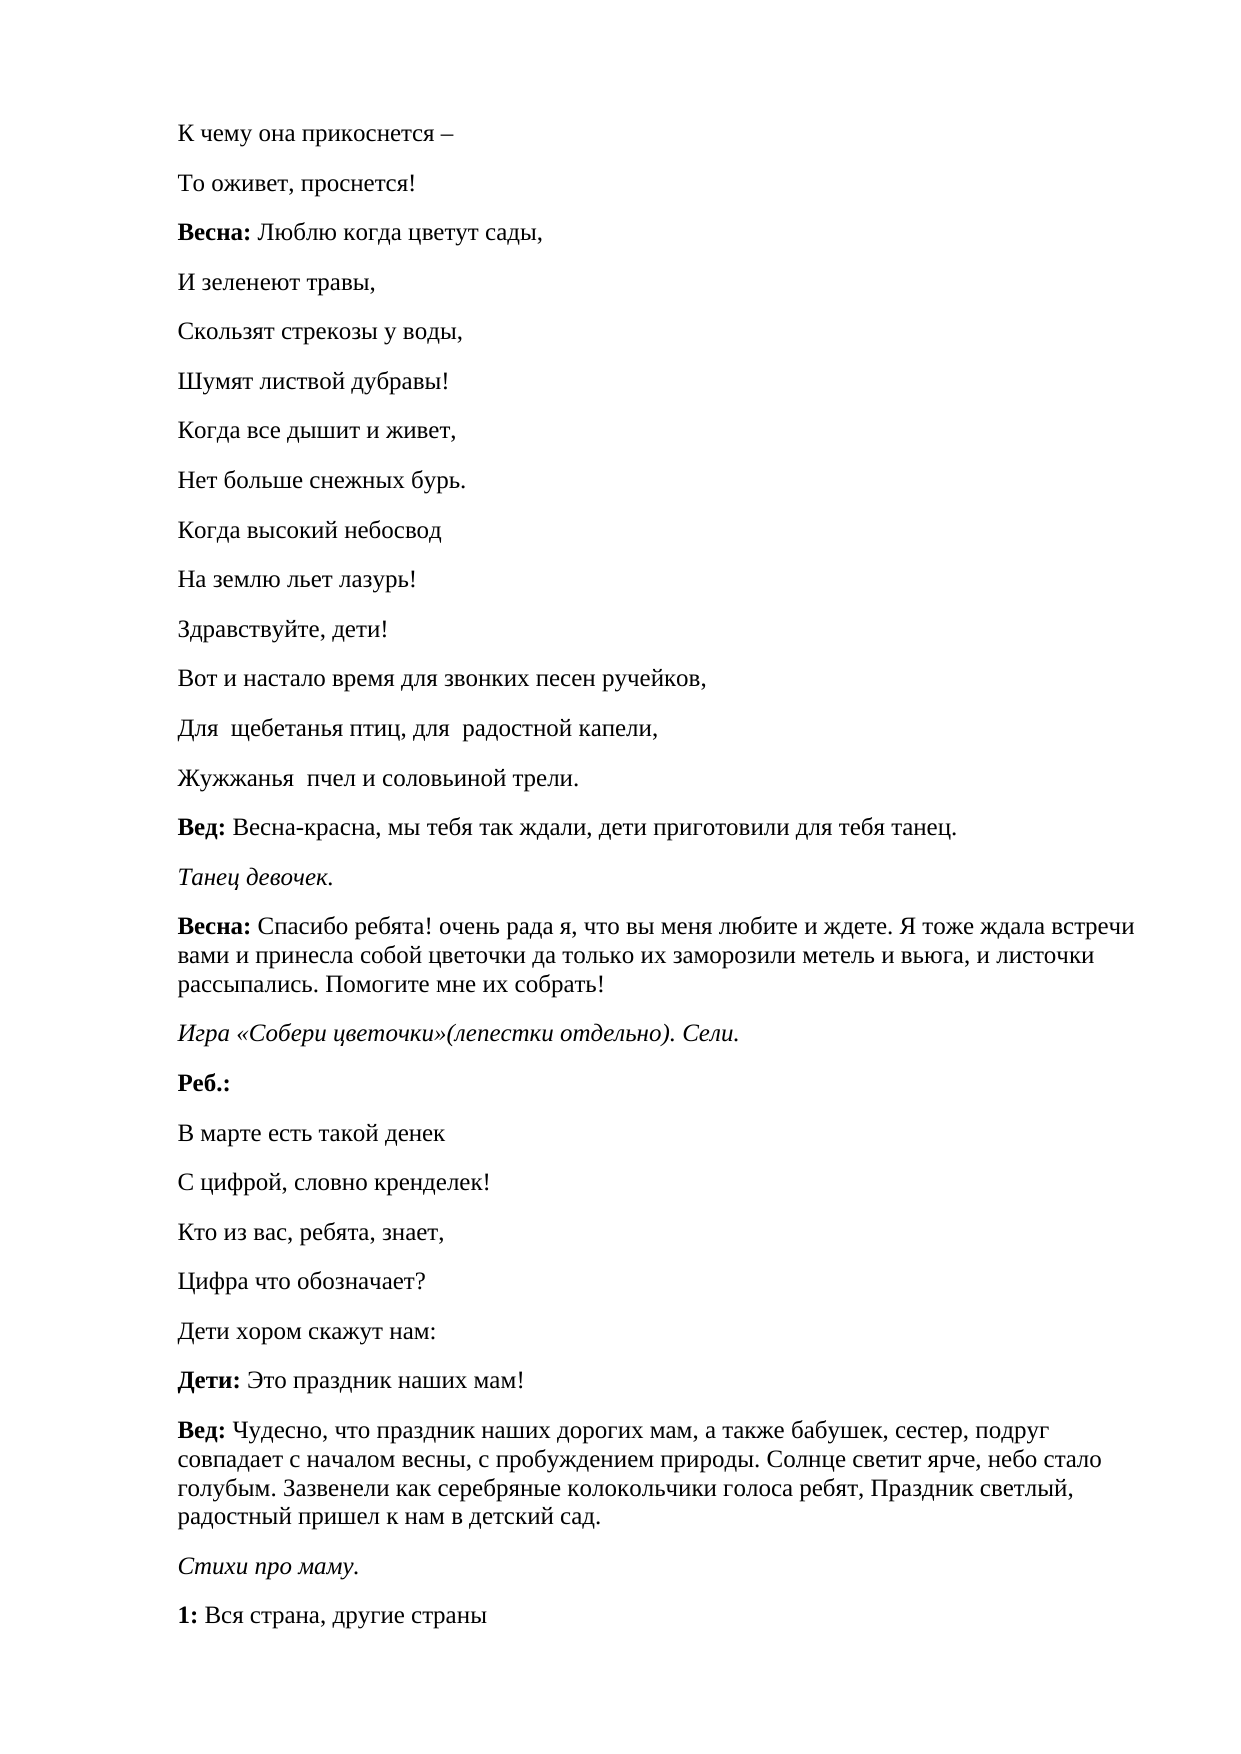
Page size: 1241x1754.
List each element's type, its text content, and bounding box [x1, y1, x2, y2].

text К чему она прикоснется – [177, 118, 1152, 147]
text Стихи про маму. [177, 1551, 1152, 1580]
text Когда все дышит и живет, [177, 416, 1152, 444]
text Дети: Это праздник наших мам! [177, 1366, 1152, 1394]
text Жужжанья пчел и соловьиной трели. [177, 763, 1152, 791]
text Вот и настало время для звонких песен ручейков, [177, 663, 1152, 692]
text Для щебетанья птиц, для радостной капели, [177, 713, 1152, 742]
text Танец девочек. [177, 862, 1152, 891]
text 1: Вся страна, другие страны [177, 1601, 1152, 1629]
text Цифра что обозначает? [177, 1266, 1152, 1295]
text С цифрой, словно кренделек! [177, 1167, 1152, 1196]
text Дети хором скажут нам: [177, 1316, 1152, 1345]
text Игра «Собери цветочки»(лепестки отдельно). Сели. [177, 1018, 1152, 1047]
text Когда высокий небосвод [177, 515, 1152, 543]
text На землю льет лазурь! [177, 564, 1152, 593]
text И зеленеют травы, [177, 267, 1152, 296]
text Реб.: [177, 1068, 1152, 1097]
text Вед: Чудесно, что праздник наших дорогих мам, а также бабушек, сестер, подруг совпадает с началом весны, с пробуждением природы. Солнце светит ярче, небо стало голубым. Зазвенели как серебряные колокольчики голоса ребят, Праздник светлый, радостный пришел к нам в детский сад. [177, 1415, 1152, 1530]
text То оживет, проснется! [177, 168, 1152, 196]
text Кто из вас, ребята, знает, [177, 1217, 1152, 1246]
text Шумят листвой дубравы! [177, 366, 1152, 395]
text Нет больше снежных бурь. [177, 465, 1152, 494]
text Весна: Спасибо ребята! очень рада я, что вы меня любите и ждете. Я тоже ждала встречи вами и принесла собой цветочки да только их заморозили метель и вьюга, и листочки рассыпались. Помогите мне их собрать! [177, 911, 1152, 998]
text Вед: Весна-красна, мы тебя так ждали, дети приготовили для тебя танец. [177, 812, 1152, 841]
text Скользят стрекозы у воды, [177, 316, 1152, 345]
text Здравствуйте, дети! [177, 614, 1152, 643]
text В марте есть такой денек [177, 1118, 1152, 1146]
text Весна: Люблю когда цветут сады, [177, 217, 1152, 246]
